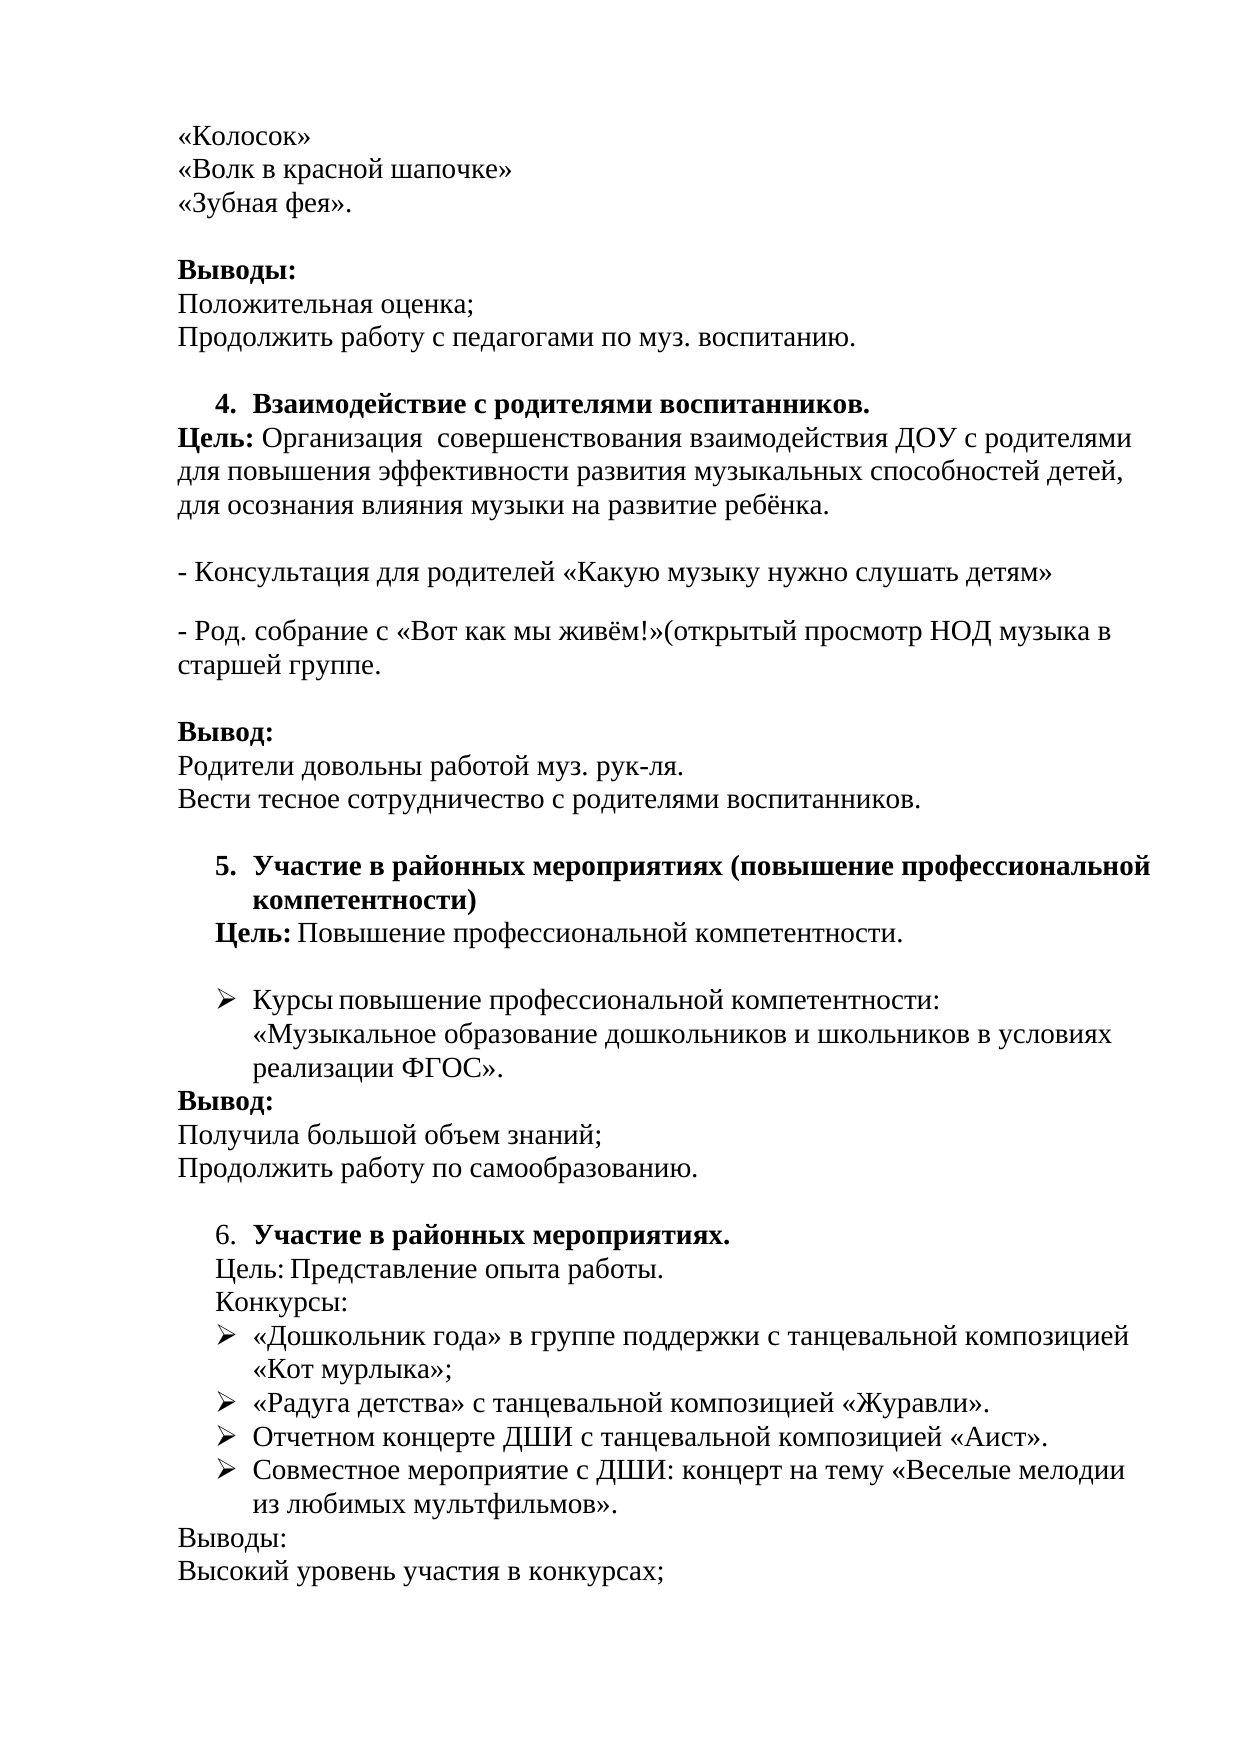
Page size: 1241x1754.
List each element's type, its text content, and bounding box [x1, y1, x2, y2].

text Вывод: [177, 1083, 1152, 1117]
text Продолжить работу по самообразованию. [177, 1150, 1152, 1184]
text «Колосок» [177, 118, 1152, 152]
text Выводы: [177, 1520, 1152, 1553]
list Совместное мероприятие с ДШИ: концерт на тему «Веселые мелодии из любимых мультфильмов». [215, 1452, 1152, 1520]
text Высокий уровень участия в конкурсах; [177, 1553, 1152, 1587]
list Взаимодействие с родителями воспитанников. [215, 386, 1152, 420]
text Выводы: [177, 252, 1152, 286]
list Участие в районных мероприятиях (повышение профессиональной компетентности) [215, 848, 1152, 915]
text - Род. собрание с «Вот как мы живём!»(открытый просмотр НОД музыка в старшей группе. [177, 613, 1152, 681]
text «Музыкальное образование дошкольников и школьников в условиях реализации ФГОС». [252, 1016, 1152, 1083]
list «Дошкольник года» в группе поддержки с танцевальной композицией «Кот мурлыка»; [215, 1318, 1152, 1385]
text Родители довольны работой муз. рук-ля. [177, 748, 1152, 781]
text «Зубная фея». [177, 185, 1152, 219]
text Продолжить работу с педагогами по муз. воспитанию. [177, 319, 1152, 353]
text «Волк в красной шапочке» [177, 152, 1152, 185]
text Вести тесное сотрудничество с родителями воспитанников. [177, 781, 1152, 815]
text - Консультация для родителей «Какую музыку нужно слушать детям» [177, 554, 1152, 588]
list Курсы повышение профессиональной компетентности: [215, 982, 1152, 1016]
list «Радуга детства» с танцевальной композицией «Журавли». [215, 1385, 1152, 1419]
text Положительная оценка; [177, 286, 1152, 319]
text Вывод: [177, 714, 1152, 748]
text Цель: Повышение профессиональной компетентности. [215, 915, 1152, 949]
text Цель: Представление опыта работы. [215, 1251, 1152, 1284]
text Конкурсы: [215, 1284, 1152, 1318]
text Цель: Организация совершенствования взаимодействия ДОУ с родителями для повышения эффективности развития музыкальных способностей детей, для осознания влияния музыки на развитие ребёнка. [177, 420, 1152, 521]
list Участие в районных мероприятиях. [215, 1217, 1152, 1251]
text Получила большой объем знаний; [177, 1117, 1152, 1150]
list Отчетном концерте ДШИ с танцевальной композицией «Аист». [215, 1419, 1152, 1452]
